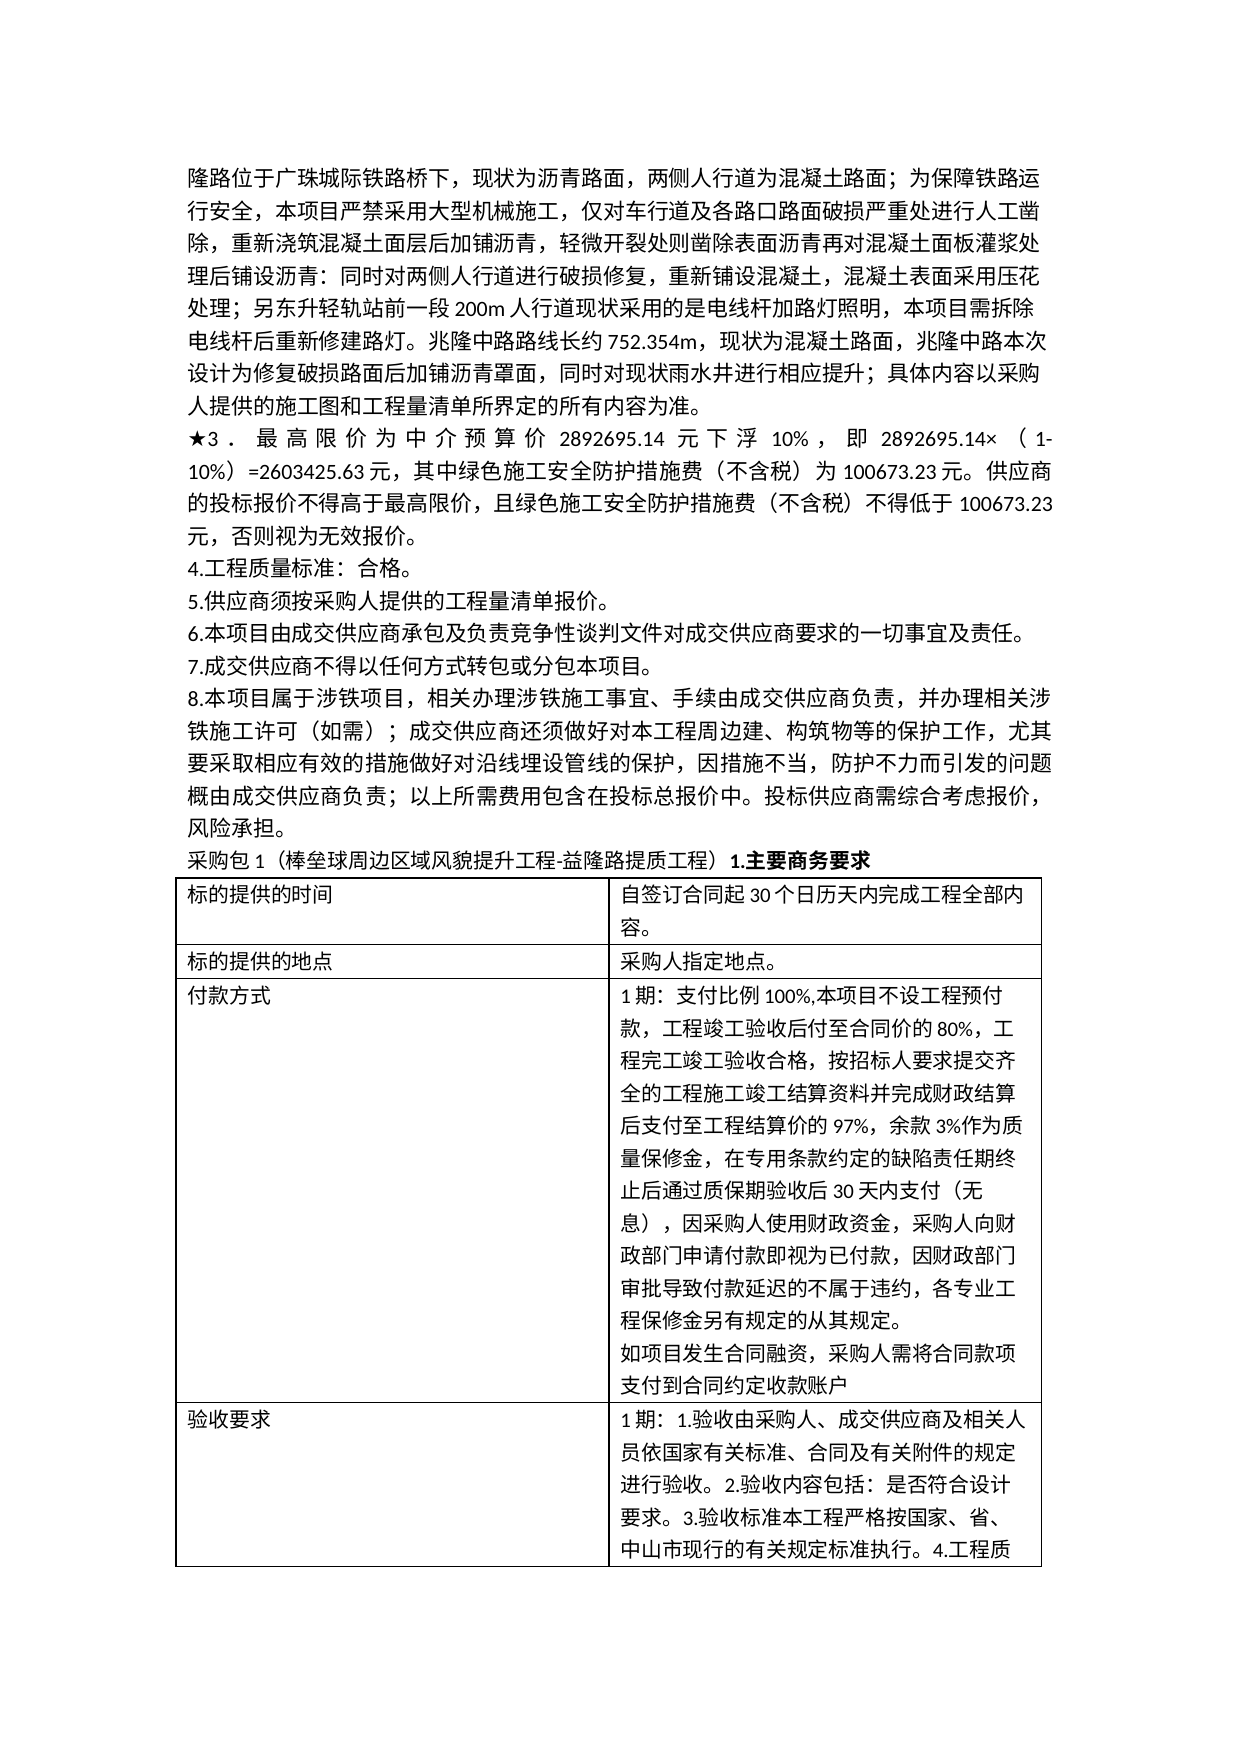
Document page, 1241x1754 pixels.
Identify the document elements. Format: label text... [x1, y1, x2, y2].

table_cell 标的提供的地点 [177, 945, 608, 978]
text 采购包1（棒垒球周边区域风貌提升工程-益隆路提质工程）1.主要商务要求 [187, 844, 1053, 877]
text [187, 162, 1053, 422]
table_cell 1期：支付比例100%,本项目不设工程预付款，工程竣工验收后付至合同价的80%，工程完工竣工验收合格，按招标人要求提交齐全的工程施工竣工结算资料并完成财政结算后支付至工程结算价的97%，余款3%作为质量保修金，在专用条款约定的缺陷责任期终止后通过质保期验收后30天内支付（无息），因采购人使用财政资金，采购人向财政部门申请付款即视为已付款，因财政部门审批导致付款延迟的不属于违约，各专业工程保修金另有规定的从其规定。 如项目发生合同融资，采购人需将合同款项支付到合同约定收款账户 [610, 979, 1041, 1402]
text 7.成交供应商不得以任何方式转包或分包本项目。 [187, 649, 1053, 682]
table_header 标的提供的时间 [177, 879, 608, 943]
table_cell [610, 1403, 1041, 1566]
text 8.本项目属于涉铁项目，相关办理涉铁施工事宜、手续由成交供应商负责，并办理相关涉铁施工许可（如需）；成交供应商还须做好对本工程周边建、构筑物等的保护工作，尤其要采取相应有效的措施做好对沿线埋设管线的保护，因措施不当，防护不力而引发的问题概由成交供应商负责；以上所需费用包含在投标总报价中。投标供应商需综合考虑报价，风险承担。 [187, 682, 1053, 844]
table_cell 采购人指定地点。 [610, 945, 1041, 978]
text 4.工程质量标准：合格。 [187, 552, 1053, 584]
text 5.供应商须按采购人提供的工程量清单报价。 [187, 584, 1053, 617]
text 6.本项目由成交供应商承包及负责竞争性谈判文件对成交供应商要求的一切事宜及责任。 [187, 617, 1053, 649]
table_cell 验收要求 [177, 1403, 608, 1566]
text ★3．最高限价为中介预算价2892695.14元下浮10%，即2892695.14×（1-10%）=2603425.63元，其中绿色施工安全防护措施费（不含税）为100673.23元。供应商的投标报价不得高于最高限价，且绿色施工安全防护措施费（不含税）不得低于100673.23元，否则视为无效报价。 [187, 422, 1053, 552]
table_header 自签订合同起30个日历天内完成工程全部内容。 [610, 879, 1041, 943]
table_cell 付款方式 [177, 979, 608, 1402]
